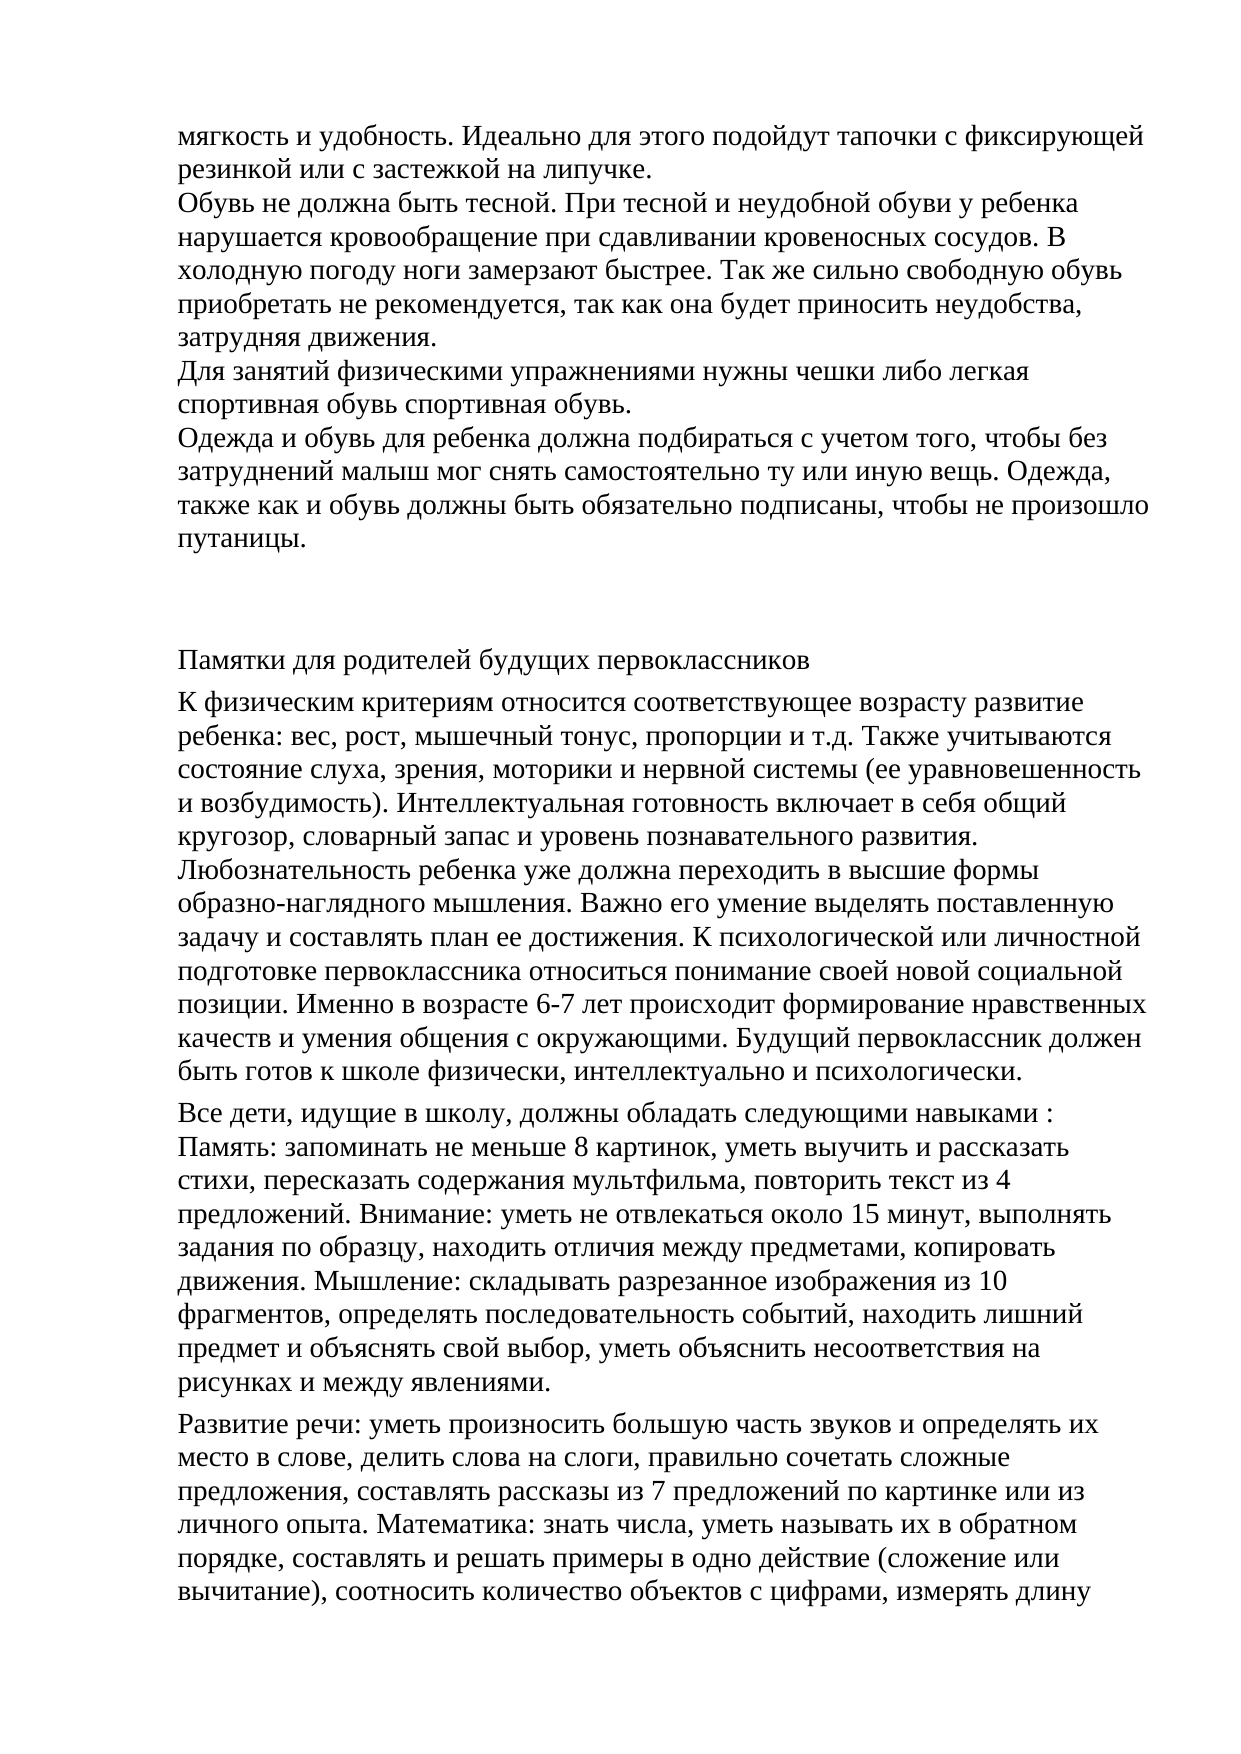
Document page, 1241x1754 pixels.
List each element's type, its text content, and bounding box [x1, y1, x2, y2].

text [177, 118, 1152, 185]
text Памятки для родителей будущих первоклассников [177, 613, 1152, 676]
text Для занятий физическими упражнениями нужны чешки либо легкая спортивная обувь спортивная обувь. [177, 353, 1152, 420]
text Все дети, идущие в школу, должны обладать следующими навыками : Память: запоминать не меньше 8 картинок, уметь выучить и рассказать стихи, пересказать содержания мультфильма, повторить текст из 4 предложений. Внимание: уметь не отвлекаться около 15 минут, выполнять задания по образцу, находить отличия между предметами, копировать движения. Мышление: складывать разрезанное изображения из 10 фрагментов, определять последовательность событий, находить лишний предмет и объяснять свой выбор, уметь объяснить несоответствия на рисунках и между явлениями. [177, 1095, 1152, 1397]
text Одежда и обувь для ребенка должна подбираться с учетом того, чтобы без затруднений малыш мог снять самостоятельно ту или иную вещь. Одежда, также как и обувь должны быть обязательно подписаны, чтобы не произошло путаницы. [177, 420, 1152, 554]
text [177, 1406, 1152, 1607]
text К физическим критериям относится соответствующее возрасту развитие ребенка: вес, рост, мышечный тонус, пропорции и т.д. Также учитываются состояние слуха, зрения, моторики и нервной системы (ее уравновешенность и возбудимость). Интеллектуальная готовность включает в себя общий кругозор, словарный запас и уровень познавательного развития. Любознательность ребенка уже должна переходить в высшие формы образно-наглядного мышления. Важно его умение выделять поставленную задачу и составлять план ее достижения. К психологической или личностной подготовке первоклассника относиться понимание своей новой социальной позиции. Именно в возрасте 6-7 лет происходит формирование нравственных качеств и умения общения с окружающими. Будущий первоклассник должен быть готов к школе физически, интеллектуально и психологически. [177, 684, 1152, 1087]
text Обувь не должна быть тесной. При тесной и неудобной обуви у ребенка нарушается кровообращение при сдавливании кровеносных сосудов. В холодную погоду ноги замерзают быстрее. Так же сильно свободную обувь приобретать не рекомендуется, так как она будет приносить неудобства, затрудняя движения. [177, 185, 1152, 353]
